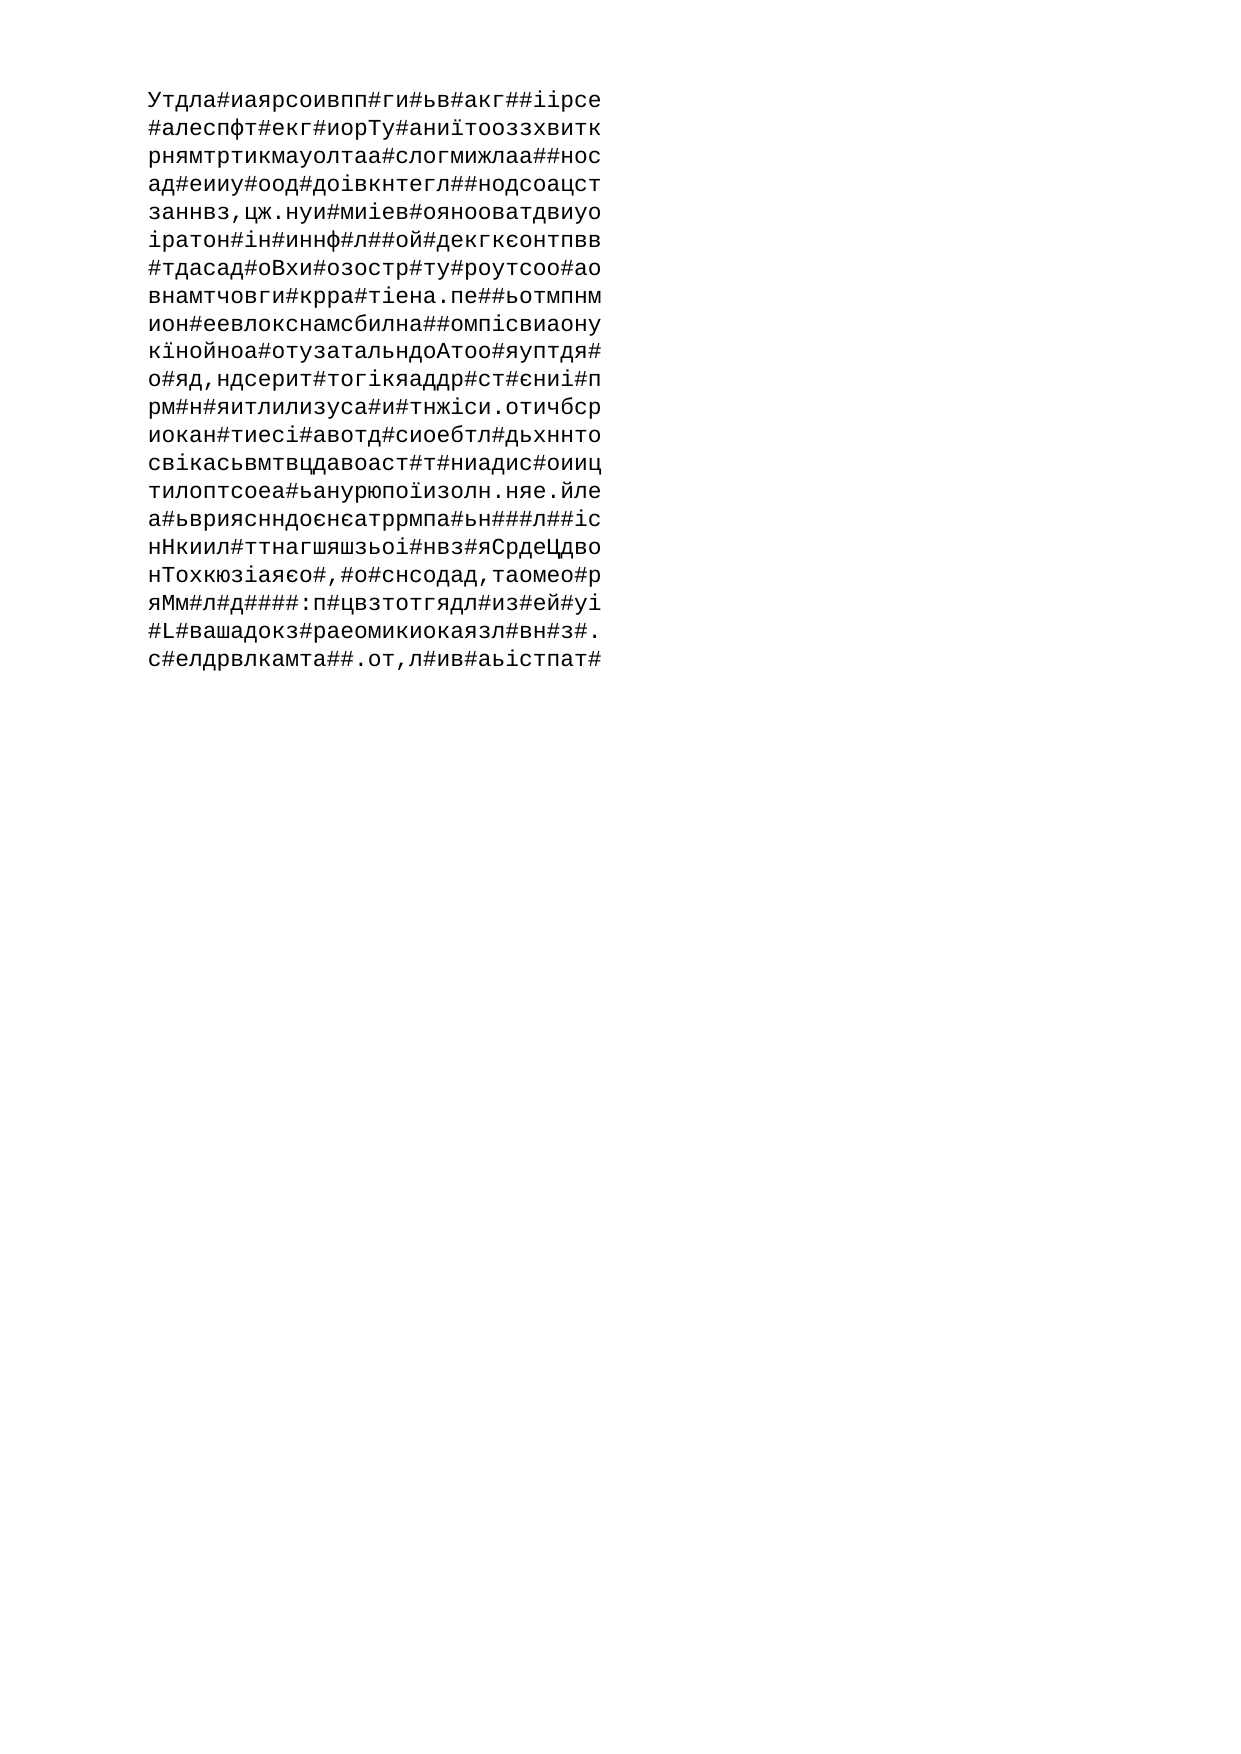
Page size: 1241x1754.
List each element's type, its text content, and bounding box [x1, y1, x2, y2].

text Утдла#иаярсоивпп#ги#ьв#акг##іірсе#алеспфт#екг#иорТу#аниїтооззхвиткрнямтртикмауолтаа#слогмижлаа##носад#еииу#оод#доівкнтегл##нодсоацстзаннвз,цж.нуи#миіев#оянооватдвиуоіратон#ін#иннф#л##ой#декгкєонтпвв#тдасад#оВхи#озостр#ту#роутсоо#аовнамтчовги#крра#тіена.пе##ьотмпнмион#еевлокснамсбилна##омпісвиаонукїнойноа#отузатальндоАтоо#яуптдя#о#яд,ндсерит#тогікяаддр#ст#єниі#прм#н#яитлилизуса#и#тнжіси.отичбсриокан#тиесі#авотд#сиоебтл#дьхннтосвікасьвмтвцдавоаст#т#ниадис#оиицтилоптсоеа#ьанурюпоїизолн.няе.йлеа#ьврияснндоєнєатррмпа#ьн###л##існHкиил#ттнагшяшзьоі#нвз#яСрдеЦдвонTохкюзіаяєо#,#о#снсодад,таомео#ряMм#л#д####:п#цвзтотгядл#из#ей#уі#L#вашадокз#раеомикиокаязл#вн#з#.с#елдрвлкамта##.от,л#ив#аьістпат# [148, 88, 605, 673]
